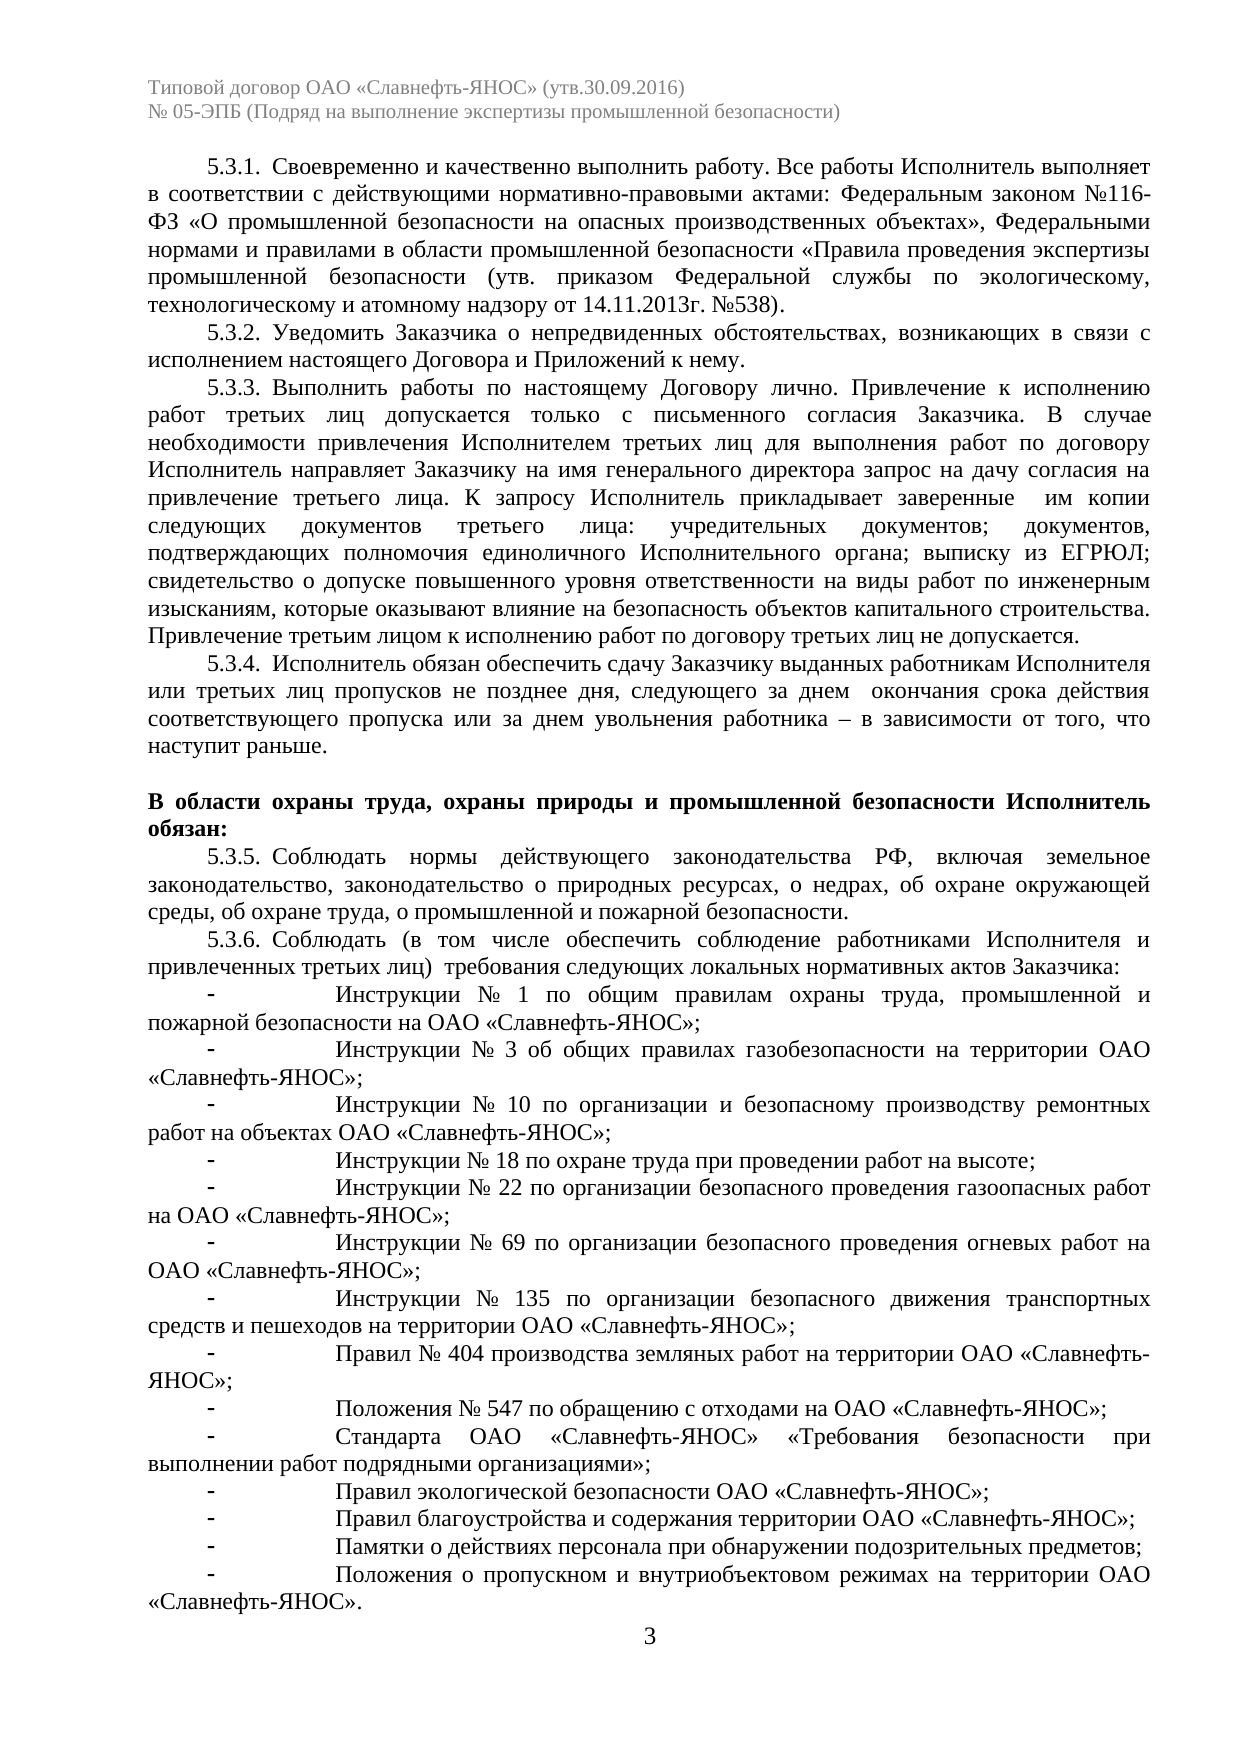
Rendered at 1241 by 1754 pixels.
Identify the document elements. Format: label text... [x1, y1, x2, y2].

list Правил экологической безопасности ОАО «Славнефть-ЯНОС»; [148, 1477, 1152, 1504]
list Инструкции № 1 по общим правилам охраны труда, промышленной и пожарной безопасности на ОАО «Славнефть-ЯНОС»; [148, 980, 1152, 1035]
list Инструкции № 22 по организации безопасного проведения газоопасных работ на ОАО «Славнефть-ЯНОС»; [148, 1173, 1152, 1228]
list Положения № 547 по обращению с отходами на ОАО «Славнефть-ЯНОС»; [148, 1394, 1152, 1422]
list Стандарта ОАО «Славнефть-ЯНОС» «Требования безопасности при выполнении работ подрядными организациями»; [148, 1422, 1152, 1477]
list Соблюдать нормы действующего законодательства РФ, включая земельное законодательство, законодательство о природных ресурсах, о недрах, об охране окружающей среды, об охране труда, о промышленной и пожарной безопасности. [148, 842, 1152, 925]
list В области охраны труда, охраны природы и промышленной безопасности Исполнитель обязан: [148, 787, 1152, 842]
list Инструкции № 3 об общих правилах газобезопасности на территории ОАО «Славнефть-ЯНОС»; [148, 1035, 1152, 1090]
list Своевременно и качественно выполнить работу. Все работы Исполнитель выполняет в соответствии с действующими нормативно-правовыми актами: . [148, 152, 1152, 317]
list Выполнить работы по настоящему Договору лично. Привлечение к исполнению работ третьих лиц допускается только c письменного согласия Заказчика. В случае необходимости привлечения Исполнителем третьих лиц для выполнения работ по договору Исполнитель направляет Заказчику на имя генерального директора запрос на дачу согласия на привлечение третьего лица. К запросу Исполнитель прикладывает заверенные им копии следующих документов третьего лица: учредительных документов; документов, подтверждающих полномочия единоличного Исполнительного органа; выписку из ЕГРЮЛ; свидетельство о допуске повышенного уровня ответственности на виды работ по инженерным изысканиям, которые оказывают влияние на безопасность объектов капитального строительства. Привлечение третьим лицом к исполнению работ по договору третьих лиц не допускается. [148, 373, 1152, 649]
list Положения о пропускном и внутриобъектовом режимах на территории ОАО «Славнефть-ЯНОС». [148, 1560, 1152, 1615]
list Исполнитель обязан обеспечить сдачу Заказчику выданных работникам Исполнителя или третьих лиц пропусков не позднее дня, следующего за днем окончания срока действия соответствующего пропуска или за днем увольнения работника – в зависимости от того, что наступит раньше. [148, 649, 1152, 759]
list Правил благоустройства и содержания территории ОАО «Славнефть-ЯНОС»; [148, 1504, 1152, 1532]
list Инструкции № 135 по организации безопасного движения транспортных средств и пешеходов на территории ОАО «Славнефть-ЯНОС»; [148, 1284, 1152, 1339]
list Инструкции № 69 по организации безопасного проведения огневых работ на ОАО «Славнефть-ЯНОС»; [148, 1228, 1152, 1284]
list Памятки о действиях персонала при обнаружении подозрительных предметов; [148, 1532, 1152, 1560]
list Инструкции № 10 по организации и безопасному производству ремонтных работ на объектах ОАО «Славнефть-ЯНОС»; [148, 1090, 1152, 1146]
list Правил № 404 производства земляных работ на территории ОАО «Славнефть-ЯНОС»; [148, 1339, 1152, 1394]
list Соблюдать (в том числе обеспечить соблюдение работниками Исполнителя и привлеченных третьих лиц) требования следующих локальных нормативных актов Заказчика: [148, 925, 1152, 980]
list Инструкции № 18 по охране труда при проведении работ на высоте; [148, 1146, 1152, 1173]
list Уведомить Заказчика о непредвиденных обстоятельствах, возникающих в связи с исполнением настоящего Договора и Приложений к нему. [148, 317, 1152, 373]
